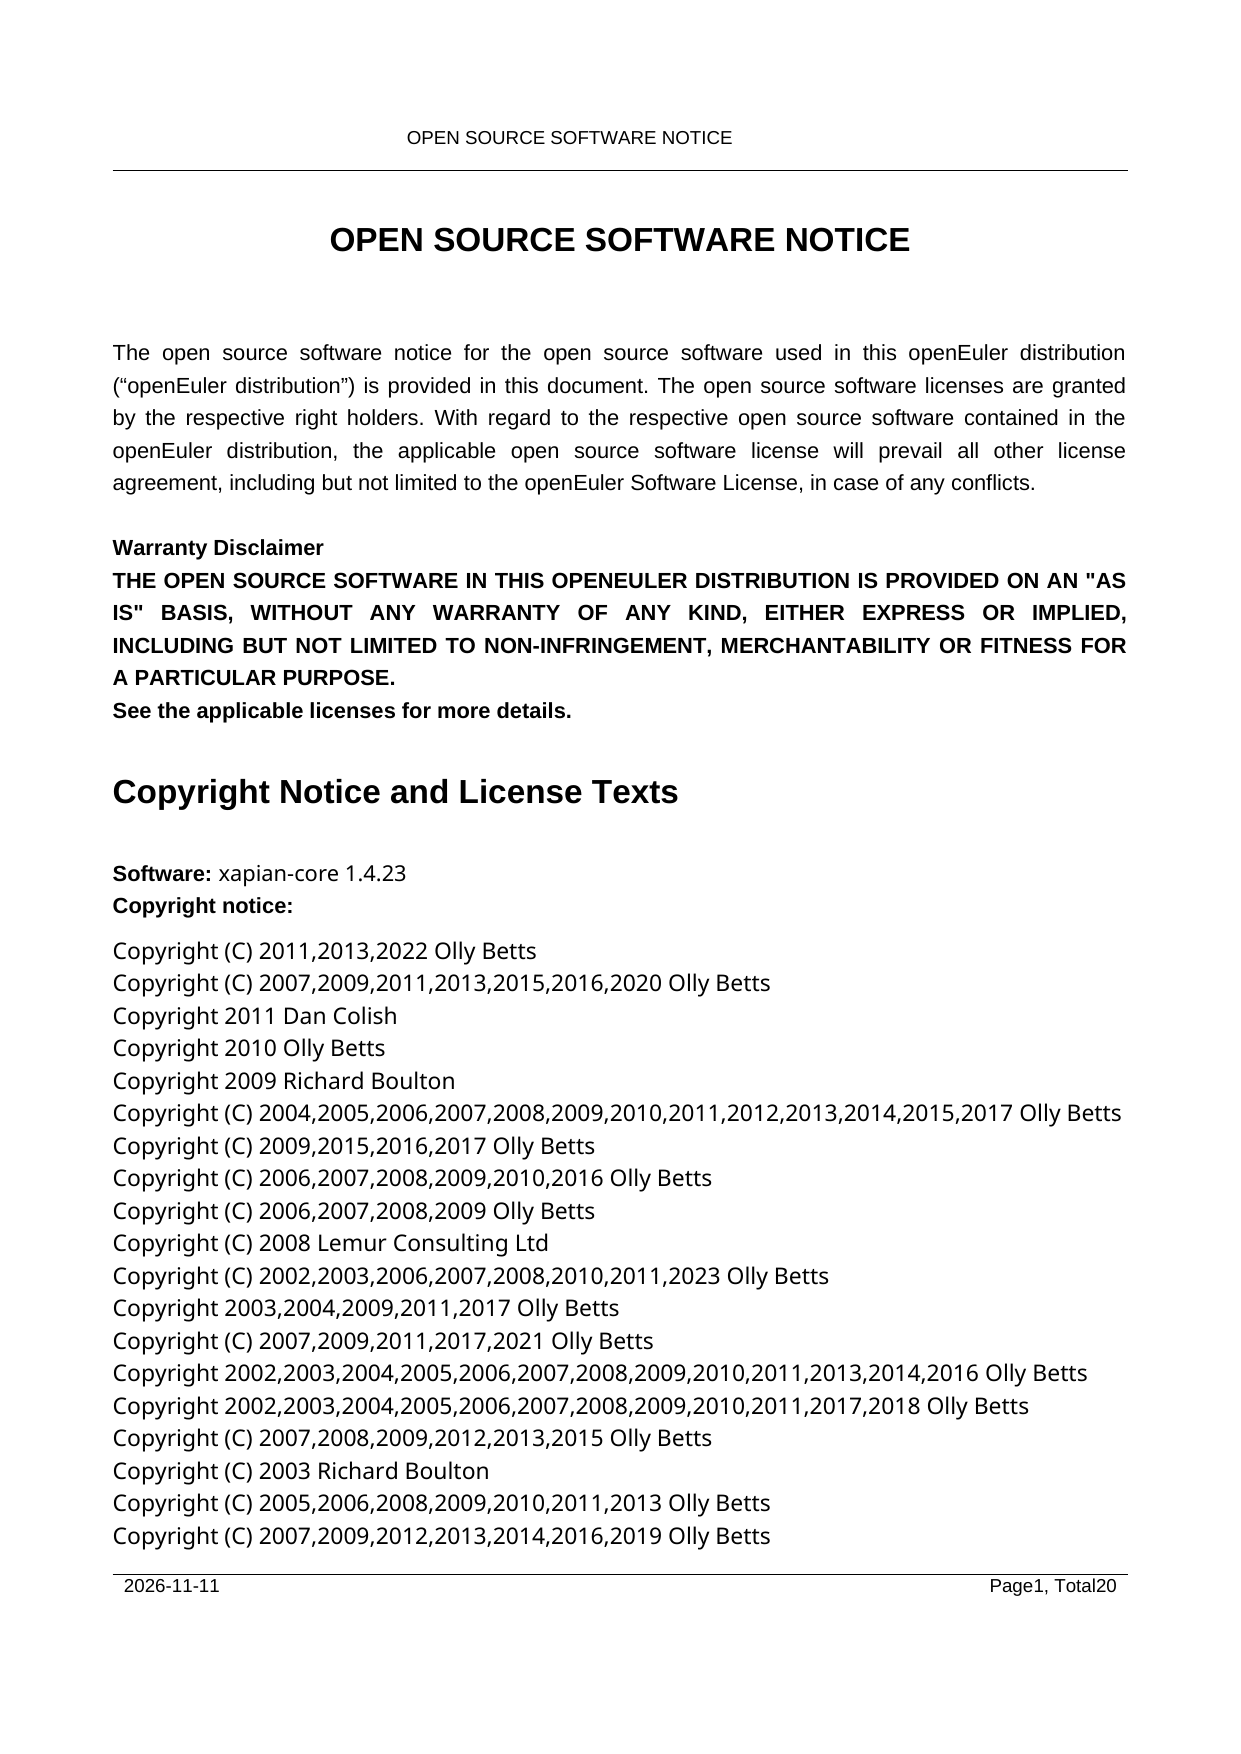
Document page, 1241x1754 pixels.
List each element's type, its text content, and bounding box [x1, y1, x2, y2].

text Warranty Disclaimer [112, 531, 1128, 564]
title Software: xapian-core 1.4.23 [112, 856, 1128, 889]
text The open source software notice for the open source software used in this openEuler distribution (“openEuler distribution”) is provided in this document. The open source software licenses are granted by the respective right holders. With regard to the respective open source software contained in the openEuler distribution, the applicable open source software license will prevail all other license agreement, including but not limited to the openEuler Software License, in case of any conflicts. [112, 336, 1128, 499]
text OPEN SOURCE SOFTWARE NOTICE [112, 206, 1128, 271]
text Copyright notice: [112, 889, 1128, 921]
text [112, 934, 1128, 1551]
text Copyright Notice and License Texts [112, 759, 1128, 824]
text THE OPEN SOURCE SOFTWARE IN THIS OPENEULER DISTRIBUTION IS PROVIDED ON AN "AS IS" BASIS, WITHOUT ANY WARRANTY OF ANY KIND, EITHER EXPRESS OR IMPLIED, INCLUDING BUT NOT LIMITED TO NON-INFRINGEMENT, MERCHANTABILITY OR FITNESS FOR A PARTICULAR PURPOSE. See the applicable licenses for more details. [112, 564, 1128, 726]
